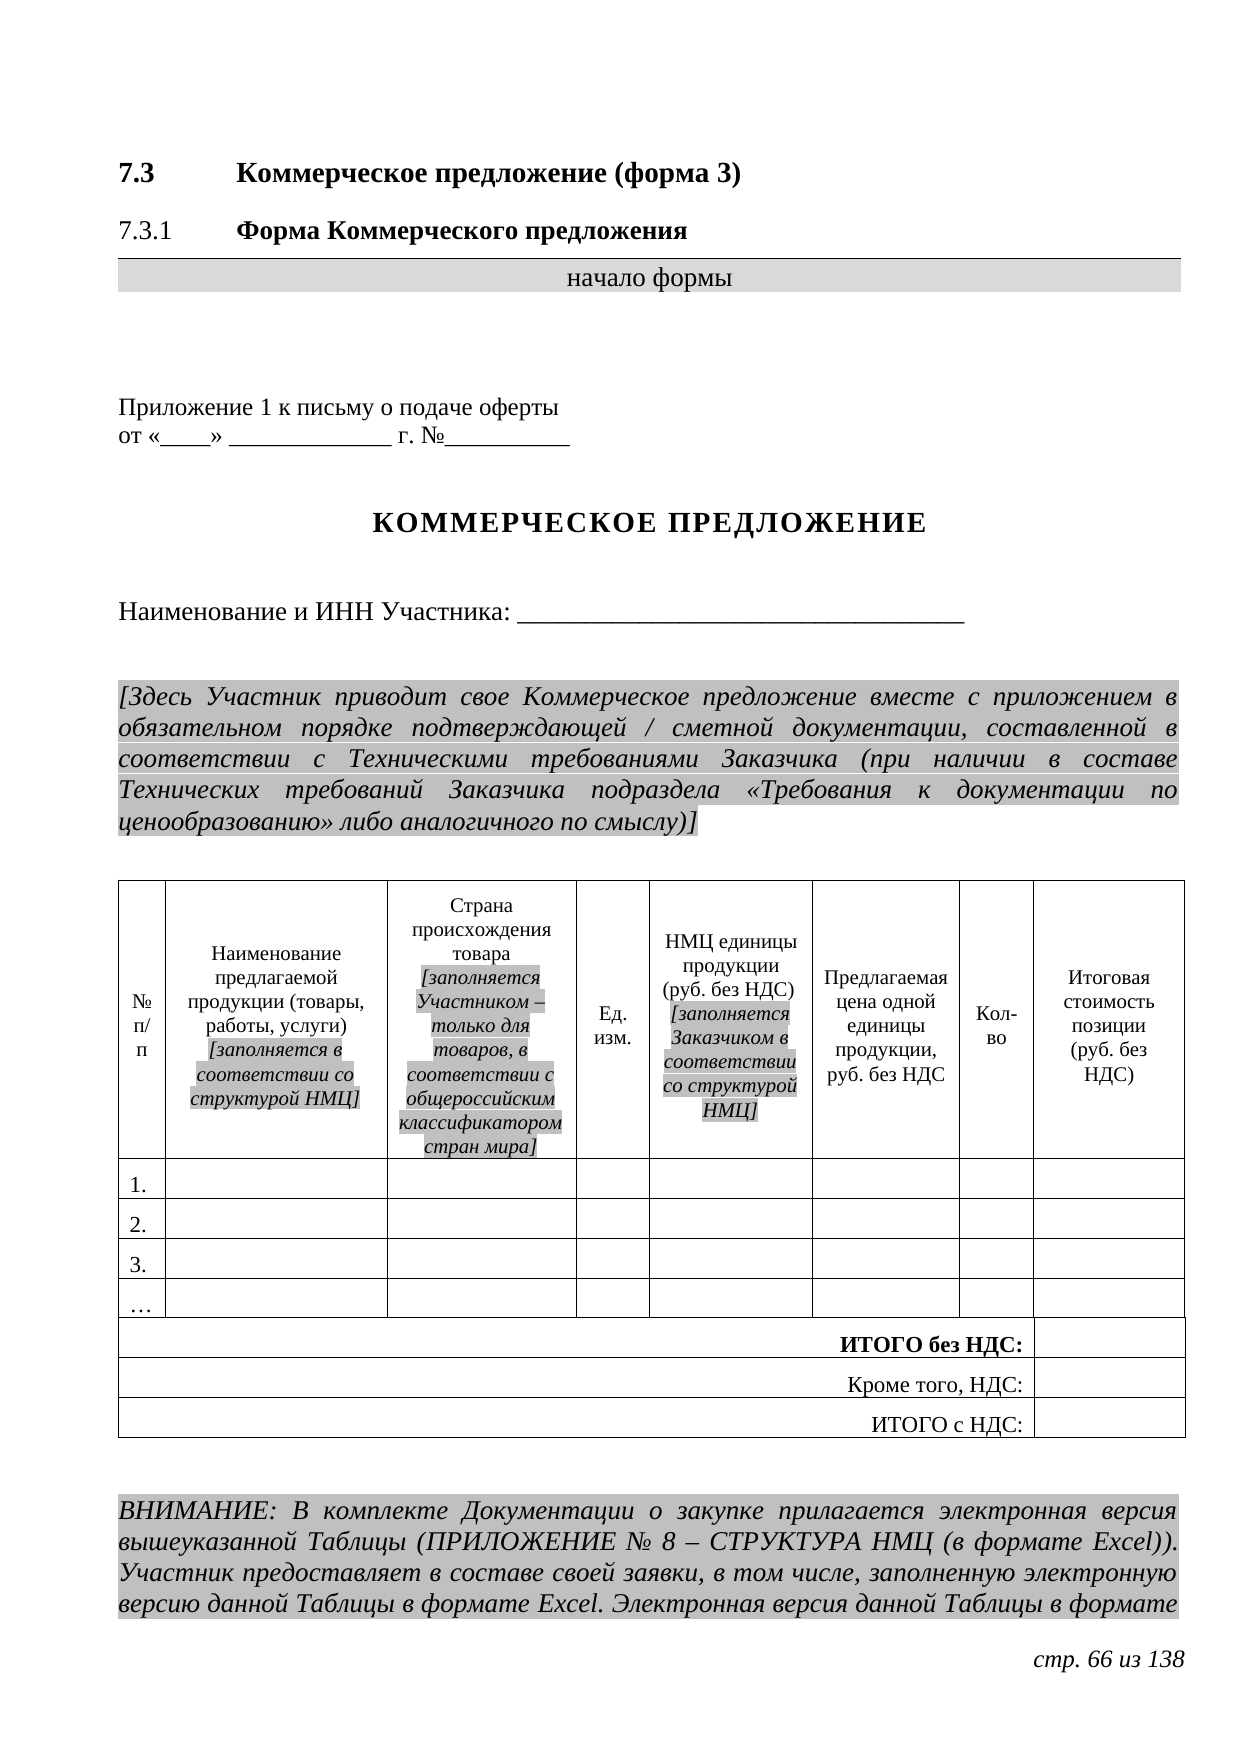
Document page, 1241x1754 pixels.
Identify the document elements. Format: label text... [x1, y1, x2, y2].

table_header Итоговая стоимость позиции (руб. без НДС) [1034, 881, 1184, 1158]
table_cell [650, 1279, 812, 1317]
table_cell [577, 1239, 649, 1277]
table_cell [650, 1199, 812, 1237]
table_cell [1034, 1279, 1184, 1317]
text Наименование и ИНН Участника: _________________________________ [118, 595, 1181, 626]
table_cell … [119, 1279, 165, 1317]
table_cell [166, 1199, 387, 1237]
text [Здесь Участник приводит свое Коммерческое предложение вместе с приложением в обязательном порядке подтверждающей / сметной документации, составленной в соответствии с Техническими требованиями Заказчика (при наличии в составе Технических требований Заказчика подраздела «Требования к документации по ценообразованию» либо аналогичного по смыслу)] [118, 680, 1181, 836]
table_cell [813, 1239, 959, 1277]
table_header Предлагаемая цена одной единицы продукции, руб. без НДС [813, 881, 959, 1158]
table_header Кол-во [960, 881, 1033, 1158]
table_cell [166, 1159, 387, 1198]
table_cell [813, 1279, 959, 1317]
table_cell [813, 1159, 959, 1198]
text Форма Коммерческого предложения [118, 214, 1181, 245]
table_cell [650, 1239, 812, 1277]
table_cell [1034, 1199, 1184, 1237]
table_header Страна происхождения товара [заполняется Участником – только для товаров, в соответствии с общероссийским классификатором стран мира] [388, 881, 576, 1158]
table_cell ИТОГО с НДС: [119, 1398, 1034, 1437]
table_header НМЦ единицы продукции (руб. без НДС) [заполняется Заказчиком в соответствии со структурой НМЦ] [650, 881, 812, 1158]
table_cell [577, 1159, 649, 1198]
table_header Ед. изм. [577, 881, 649, 1158]
table_cell [960, 1239, 1033, 1277]
table_cell [388, 1239, 576, 1277]
table_cell [1035, 1398, 1185, 1437]
table_cell 2. [119, 1199, 165, 1237]
table_cell [1034, 1239, 1184, 1277]
table_header Наименование предлагаемой продукции (товары, работы, услуги) [заполняется в соответствии со структурой НМЦ] [166, 881, 387, 1158]
table_cell [960, 1279, 1033, 1317]
table_cell [1035, 1358, 1185, 1397]
table_cell [1035, 1318, 1185, 1357]
table_cell [388, 1279, 576, 1317]
table_cell [388, 1199, 576, 1237]
table_header № п/п [119, 881, 165, 1158]
table_cell [166, 1239, 387, 1277]
table_cell 3. [119, 1239, 165, 1277]
text начало формы [118, 259, 1181, 292]
table_cell [388, 1159, 576, 1198]
text Приложение 1 к письму о подаче оферты от «____» _____________ г. №__________ [118, 392, 1181, 449]
table_cell [166, 1279, 387, 1317]
table_cell [577, 1279, 649, 1317]
table_cell [1034, 1159, 1184, 1198]
table_cell [577, 1199, 649, 1237]
table_cell 1. [119, 1159, 165, 1198]
table_cell Кроме того, НДС: [119, 1358, 1034, 1397]
table_cell [813, 1199, 959, 1237]
subtitle Коммерческое предложение (форма 3) [118, 156, 1181, 189]
table_cell [650, 1159, 812, 1198]
table_cell [960, 1159, 1033, 1198]
text Коммерческое предложение [118, 506, 1181, 539]
table_cell [960, 1199, 1033, 1237]
table_cell ИТОГО без НДС: [119, 1318, 1034, 1357]
